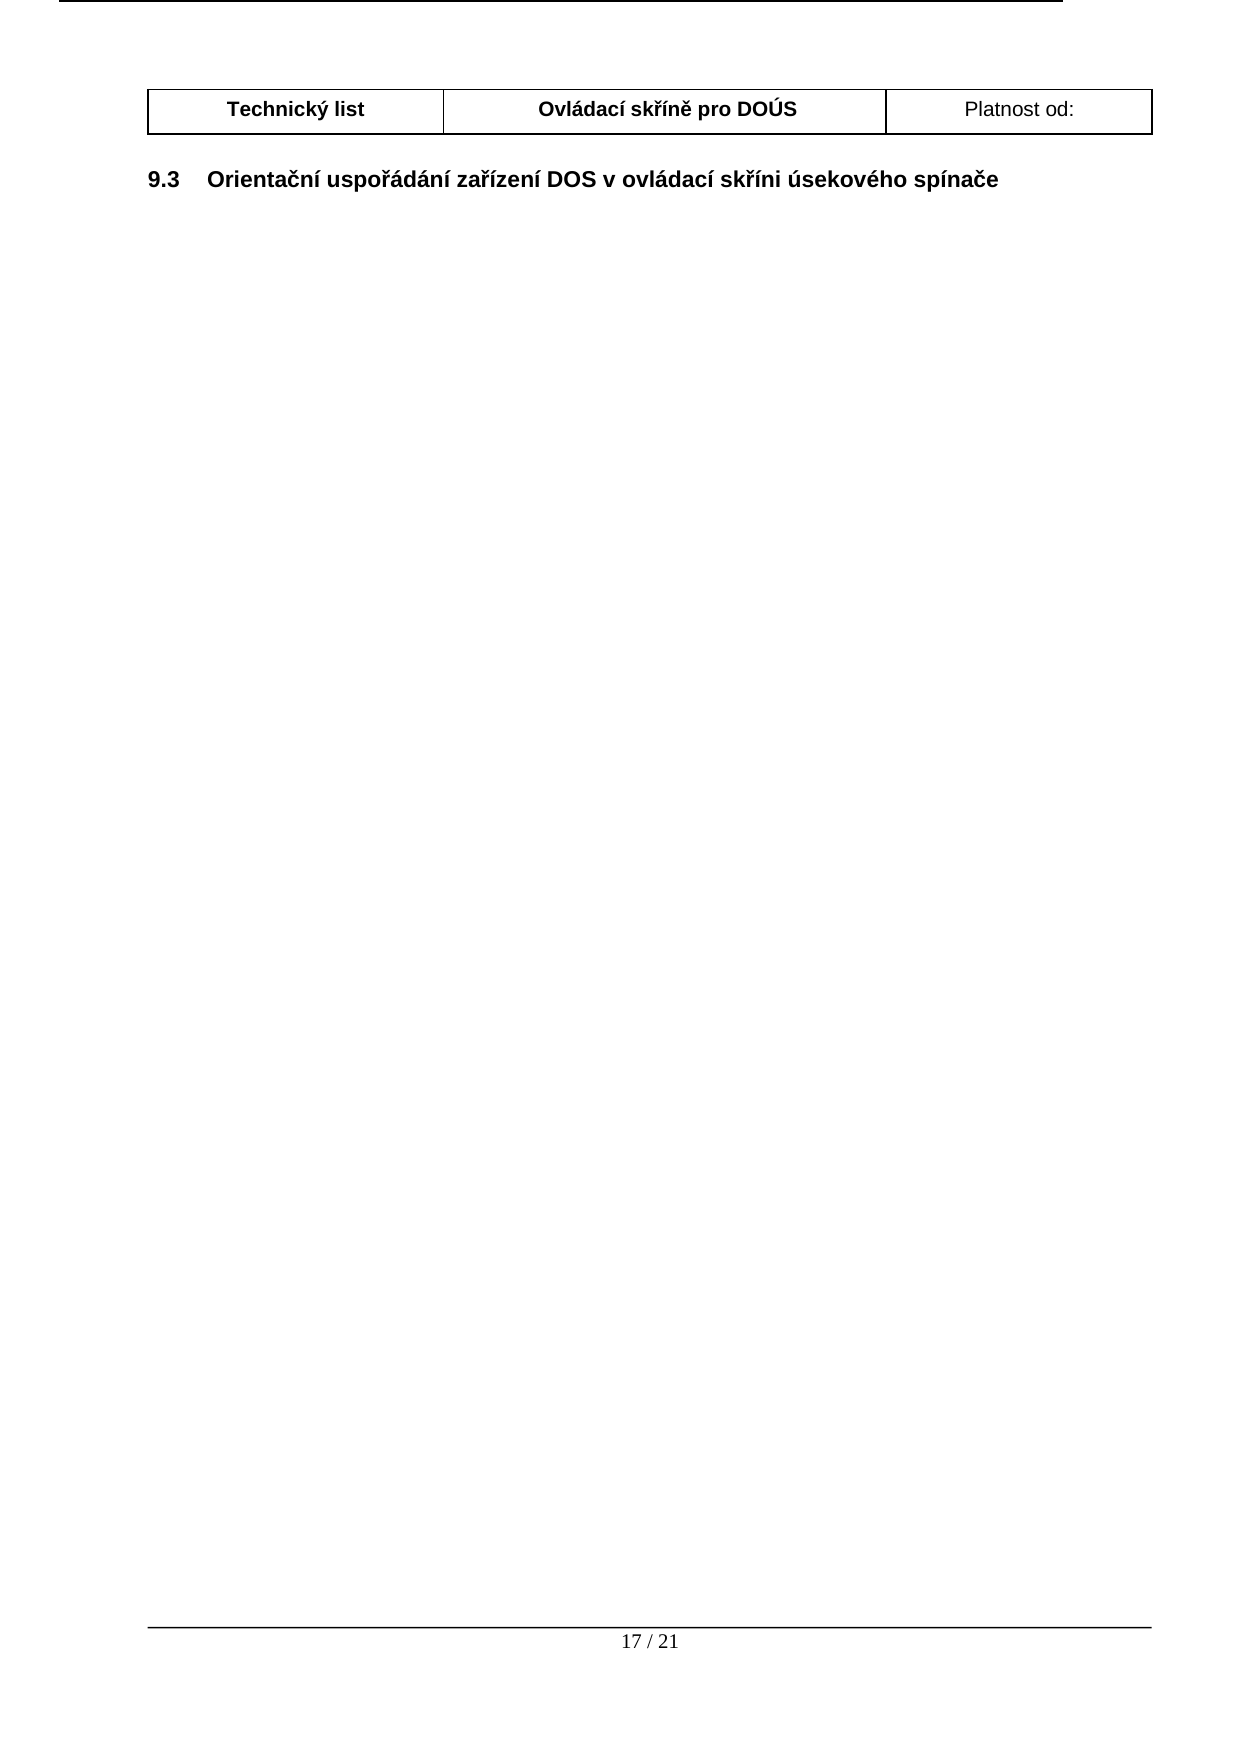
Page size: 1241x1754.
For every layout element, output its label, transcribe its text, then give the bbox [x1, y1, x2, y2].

list Orientační uspořádání zařízení DOS v ovládací skříni úsekového spínače [148, 166, 1152, 192]
